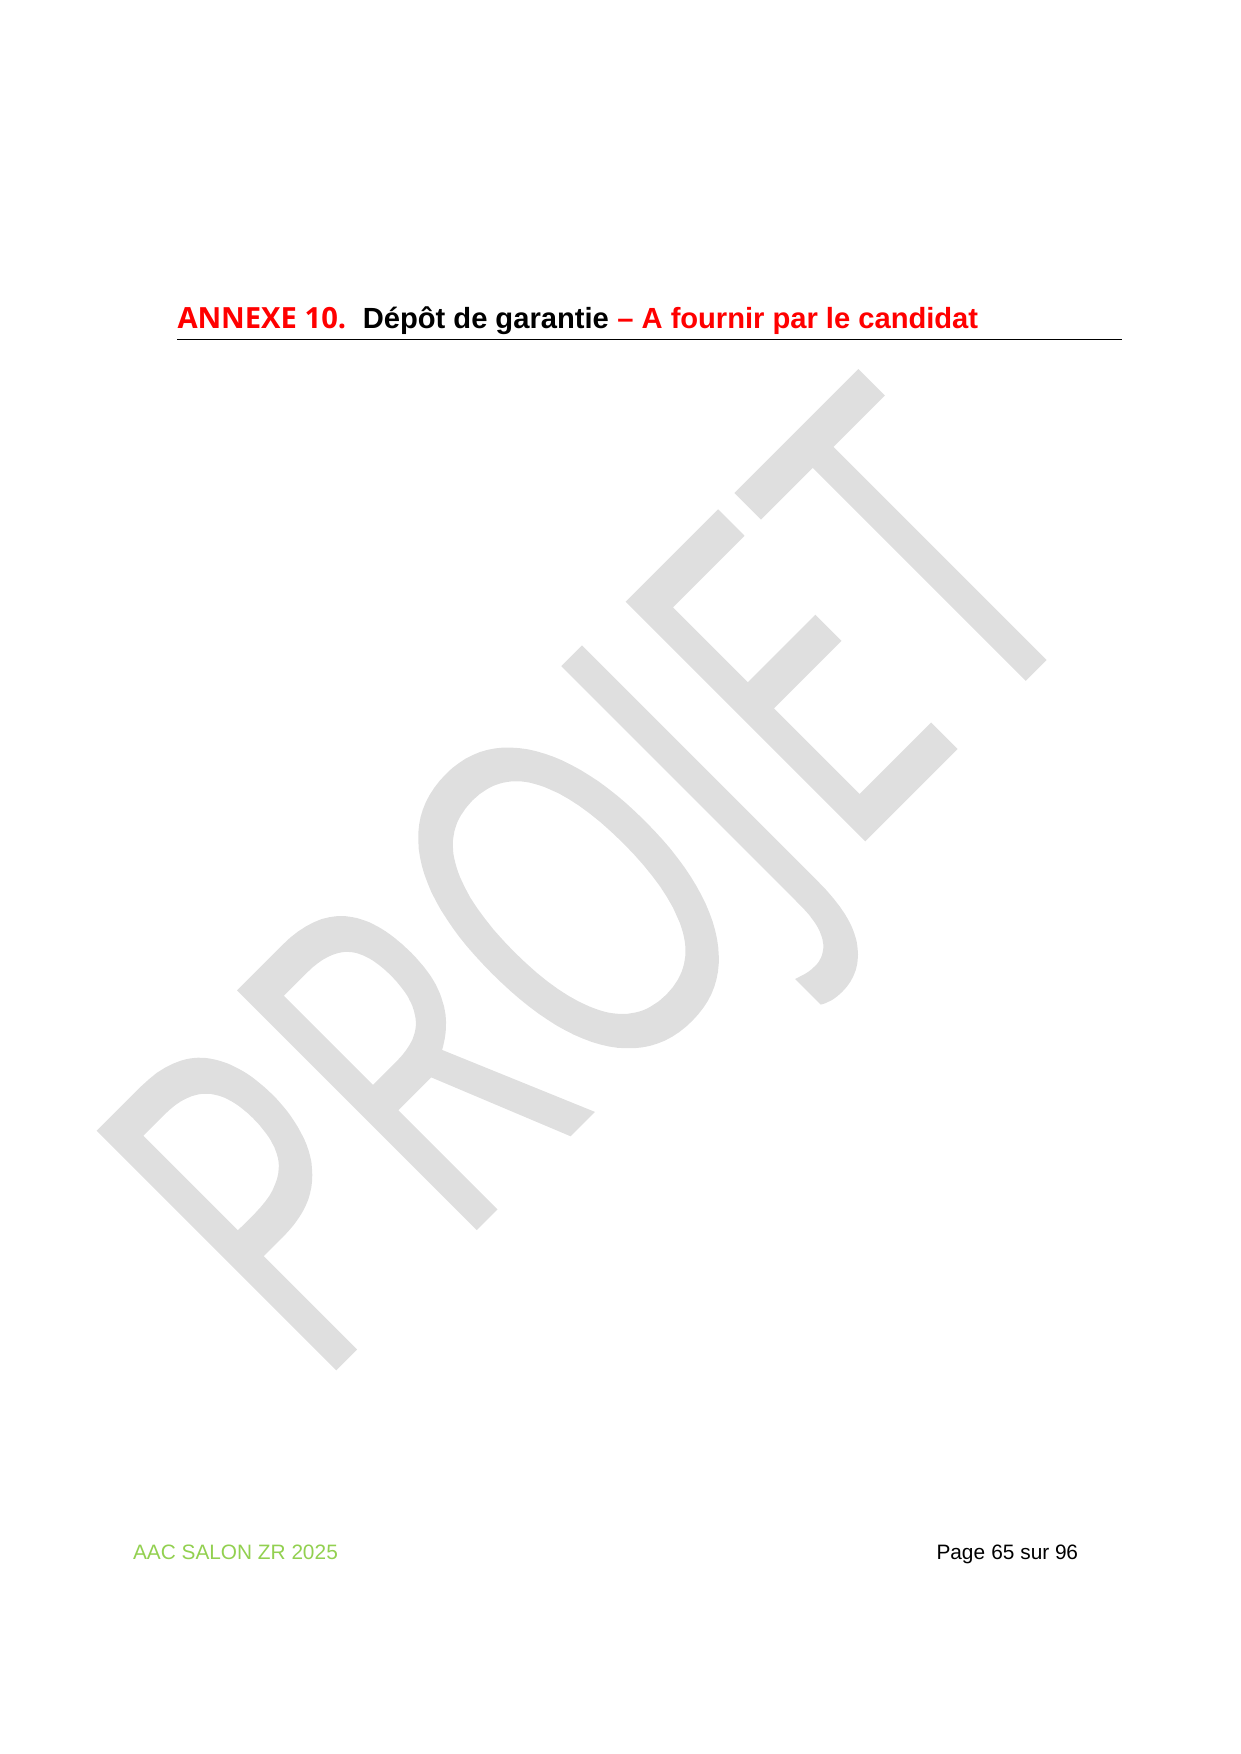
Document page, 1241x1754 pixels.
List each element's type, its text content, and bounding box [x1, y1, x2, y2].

text Dépôt de garantie – A fournir par le candidat [177, 297, 1122, 339]
